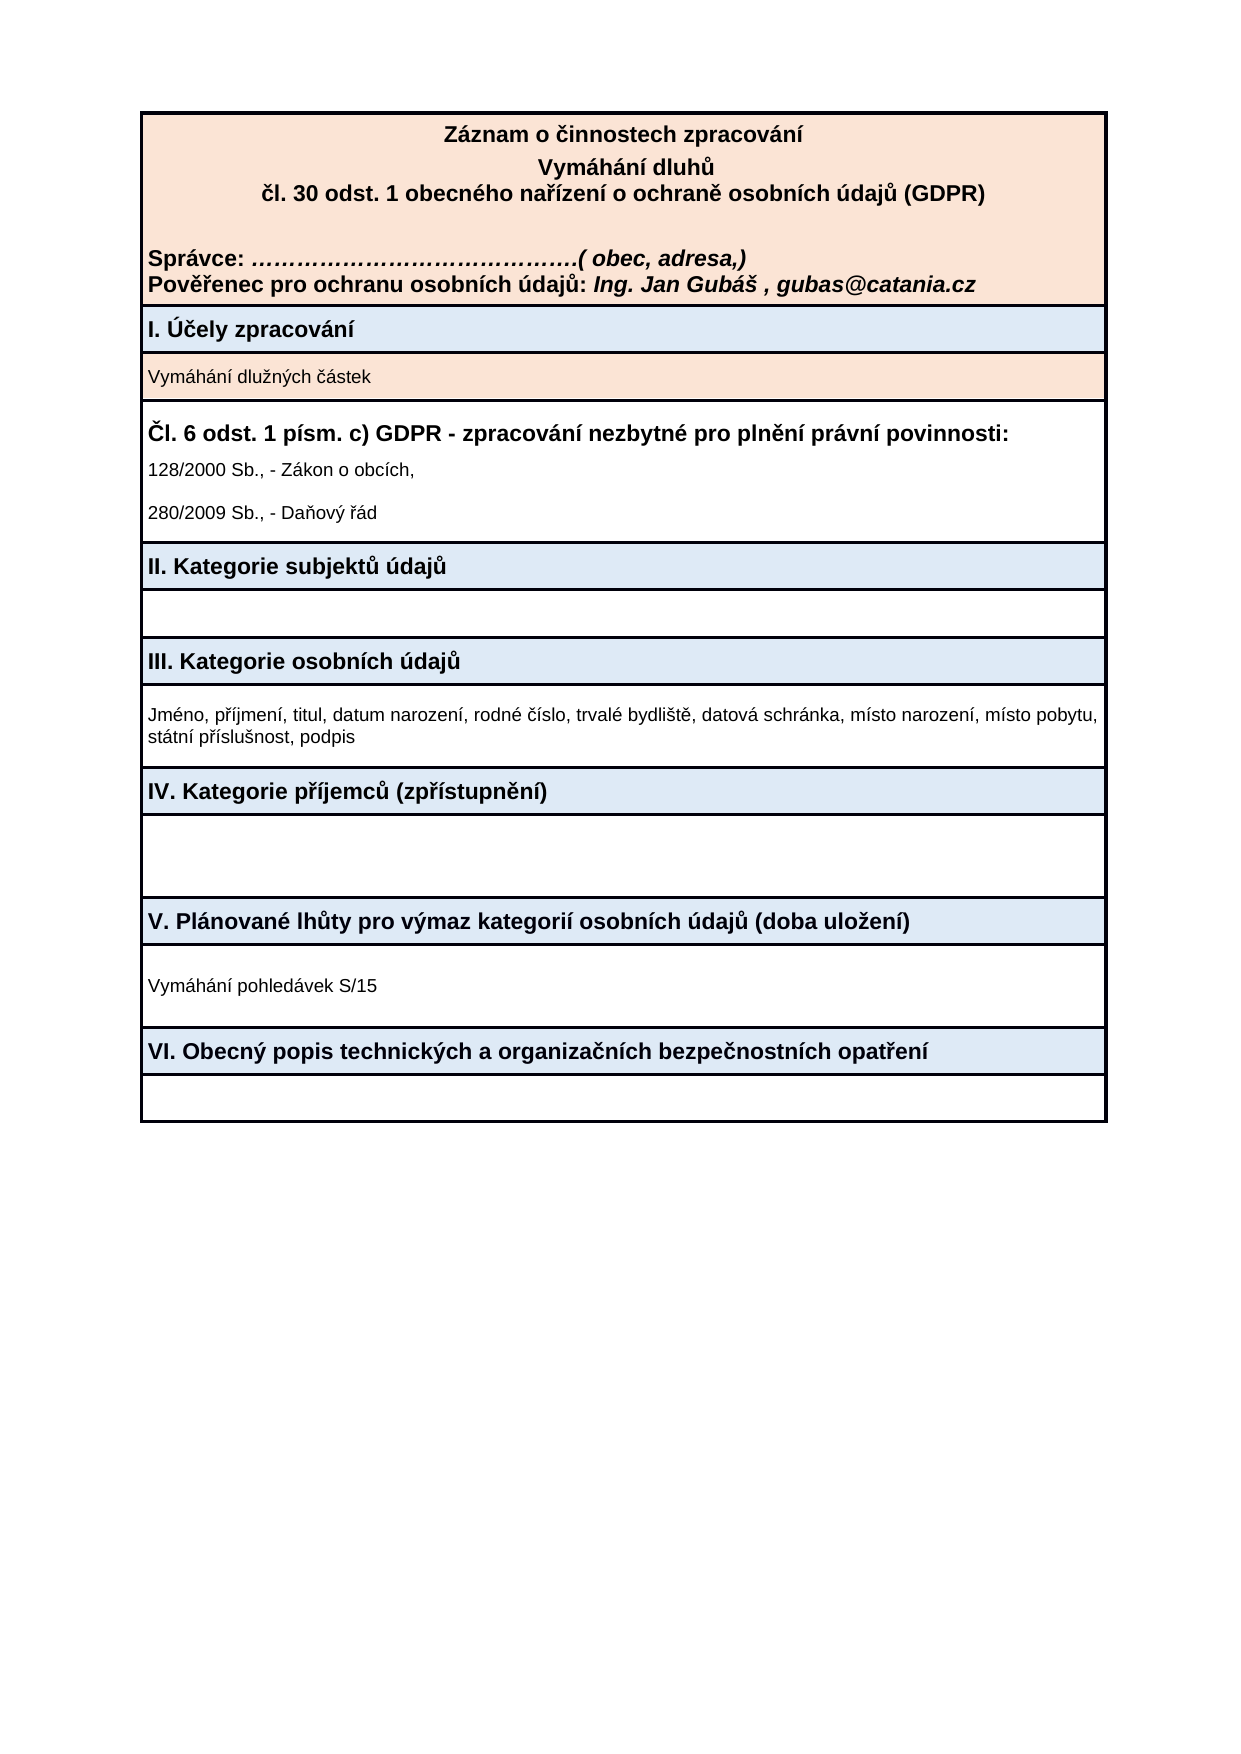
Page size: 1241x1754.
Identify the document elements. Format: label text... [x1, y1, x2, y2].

table_cell Čl. 6 odst. 1 písm. c) GDPR - zpracování nezbytné pro plnění právní povinnosti: 128/2000 Sb., - Zákon o obcích, 280/2009 Sb., - Daňový řád [143, 402, 1104, 541]
table_cell Vymáhání pohledávek S/15 [143, 946, 1104, 1026]
table_cell [143, 1076, 1104, 1120]
table_cell IV. Kategorie příjemců (zpřístupnění) [143, 769, 1104, 813]
table_cell VI. Obecný popis technických a organizačních bezpečnostních opatření [143, 1029, 1104, 1073]
table_cell [143, 591, 1104, 636]
table_cell Jméno, příjmení, titul, datum narození, rodné číslo, trvalé bydliště, datová schránka, místo narození, místo pobytu, státní příslušnost, podpis [143, 686, 1104, 766]
table_cell [143, 816, 1104, 896]
table_cell III. Kategorie osobních údajů [143, 639, 1104, 683]
table_header Záznam o činnostech zpracování Vymáhání dluhů čl. 30 odst. 1 obecného nařízení o ochraně osobních údajů (GDPR) Správce: …………………………………….( obec, adresa,) Pověřenec pro ochranu osobních údajů: Ing. Jan Gubáš , gubas@catania.cz [143, 115, 1104, 304]
table_cell I. Účely zpracování [143, 307, 1104, 351]
table_cell V. Plánované lhůty pro výmaz kategorií osobních údajů (doba uložení) [143, 899, 1104, 943]
table_cell II. Kategorie subjektů údajů [143, 544, 1104, 588]
table_cell Vymáhání dlužných částek [143, 354, 1104, 398]
